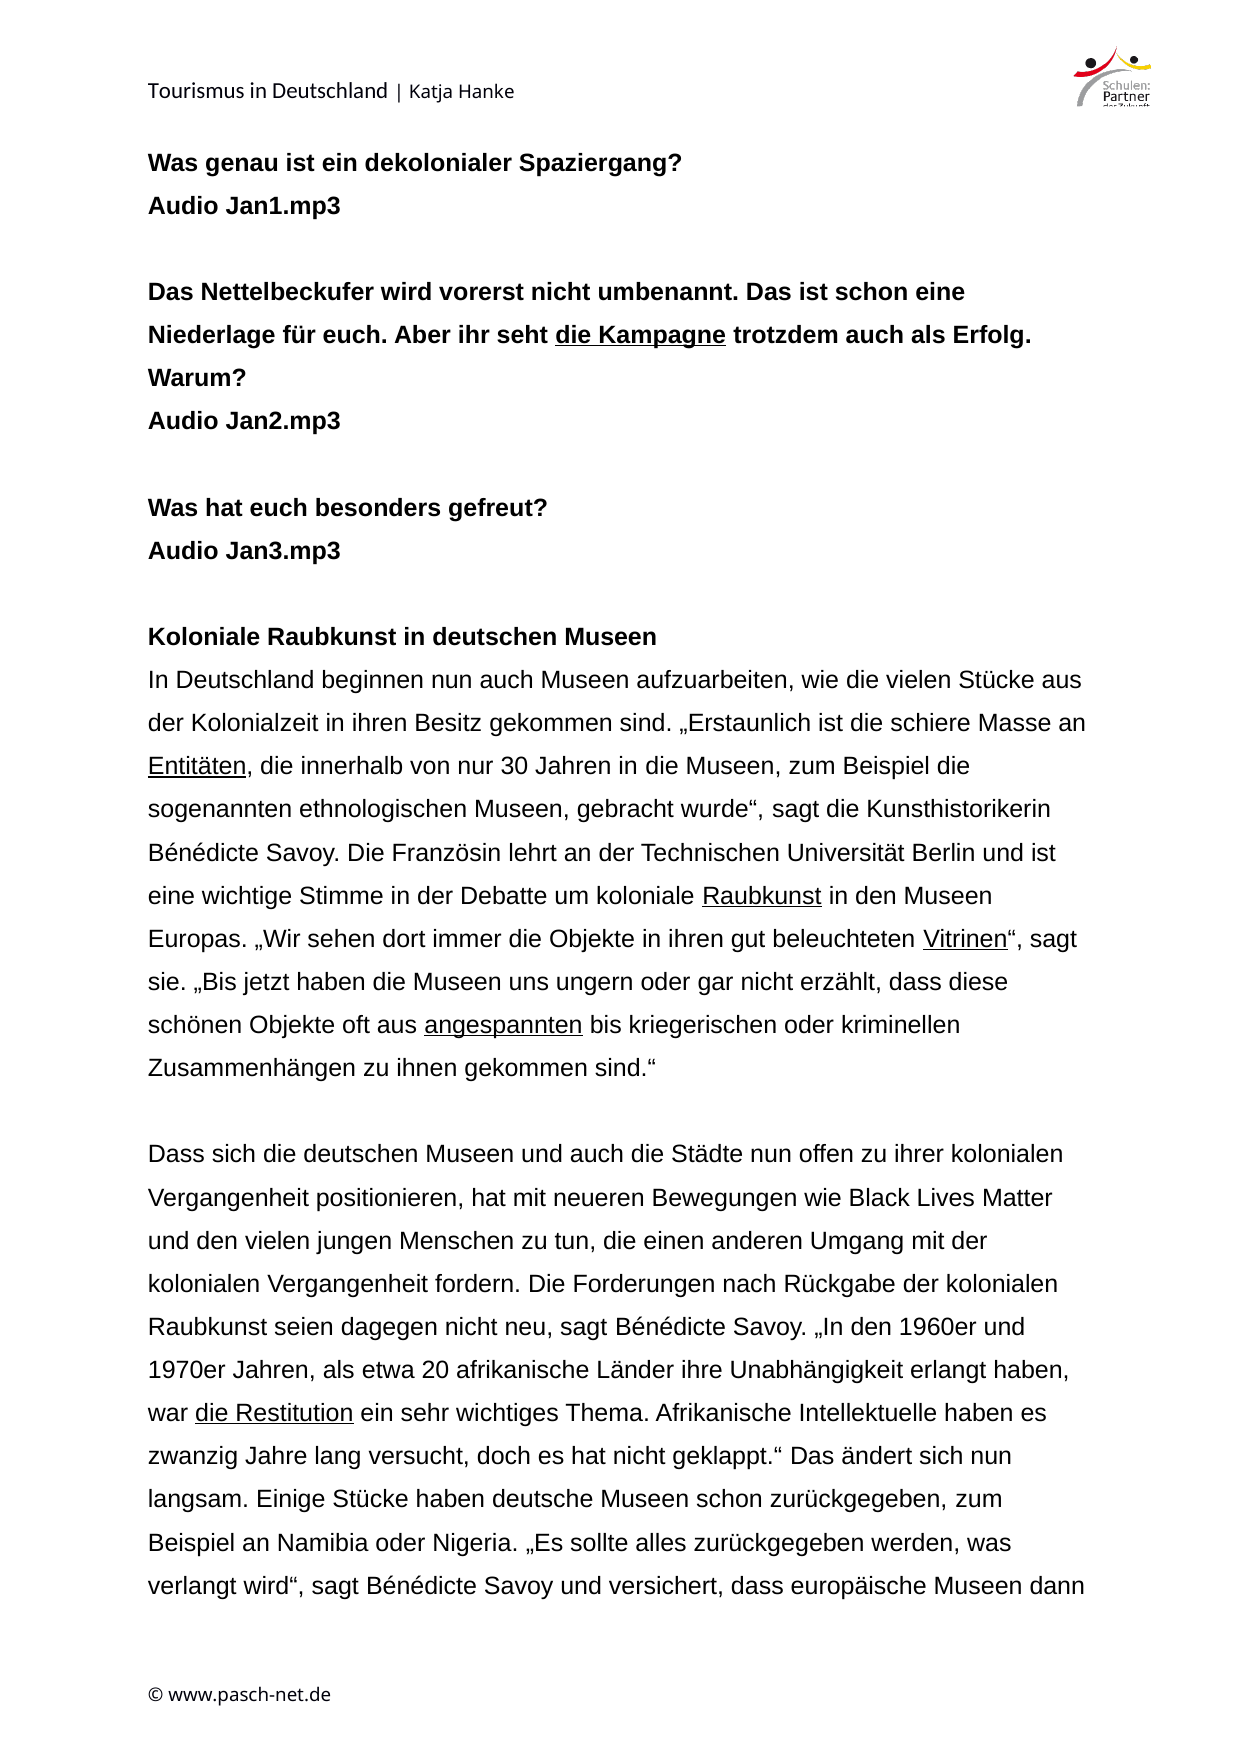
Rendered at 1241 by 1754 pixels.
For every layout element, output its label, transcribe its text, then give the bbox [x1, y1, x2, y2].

text Das Nettelbeckufer wird vorerst nicht umbenannt. Das ist schon eine Niederlage für euch. Aber ihr seht die Kampagne trotzdem auch als Erfolg. Warum? [148, 277, 1093, 392]
text Was genau ist ein dekolonialer Spaziergang? [148, 148, 1093, 176]
text In Deutschland beginnen nun auch Museen aufzuarbeiten, wie die vielen Stücke aus der Kolonialzeit in ihren Besitz gekommen sind. „Erstaunlich ist die schiere Masse an Entitäten, die innerhalb von nur 30 Jahren in die Museen, zum Beispiel die sogenannten ethnologischen Museen, gebracht wurde“, sagt die Kunsthistorikerin Bénédicte Savoy. Die Französin lehrt an der Technischen Universität Berlin und ist eine wichtige Stimme in der Debatte um koloniale Raubkunst in den Museen Europas. „Wir sehen dort immer die Objekte in ihren gut beleuchteten Vitrinen“, sagt sie. „Bis jetzt haben die Museen uns ungern oder gar nicht erzählt, dass diese schönen Objekte oft aus angespannten bis kriegerischen oder kriminellen Zusammenhängen zu ihnen gekommen sind.“ [148, 665, 1093, 1082]
text Audio Jan2.mp3 [148, 406, 1093, 435]
picture [1072, 46, 1151, 106]
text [148, 1139, 1093, 1599]
text Was hat euch besonders gefreut? [148, 493, 1093, 521]
text Audio Jan3.mp3 [148, 536, 1093, 564]
text Audio Jan1.mp3 [148, 191, 1093, 219]
text Koloniale Raubkunst in deutschen Museen [148, 622, 1093, 651]
